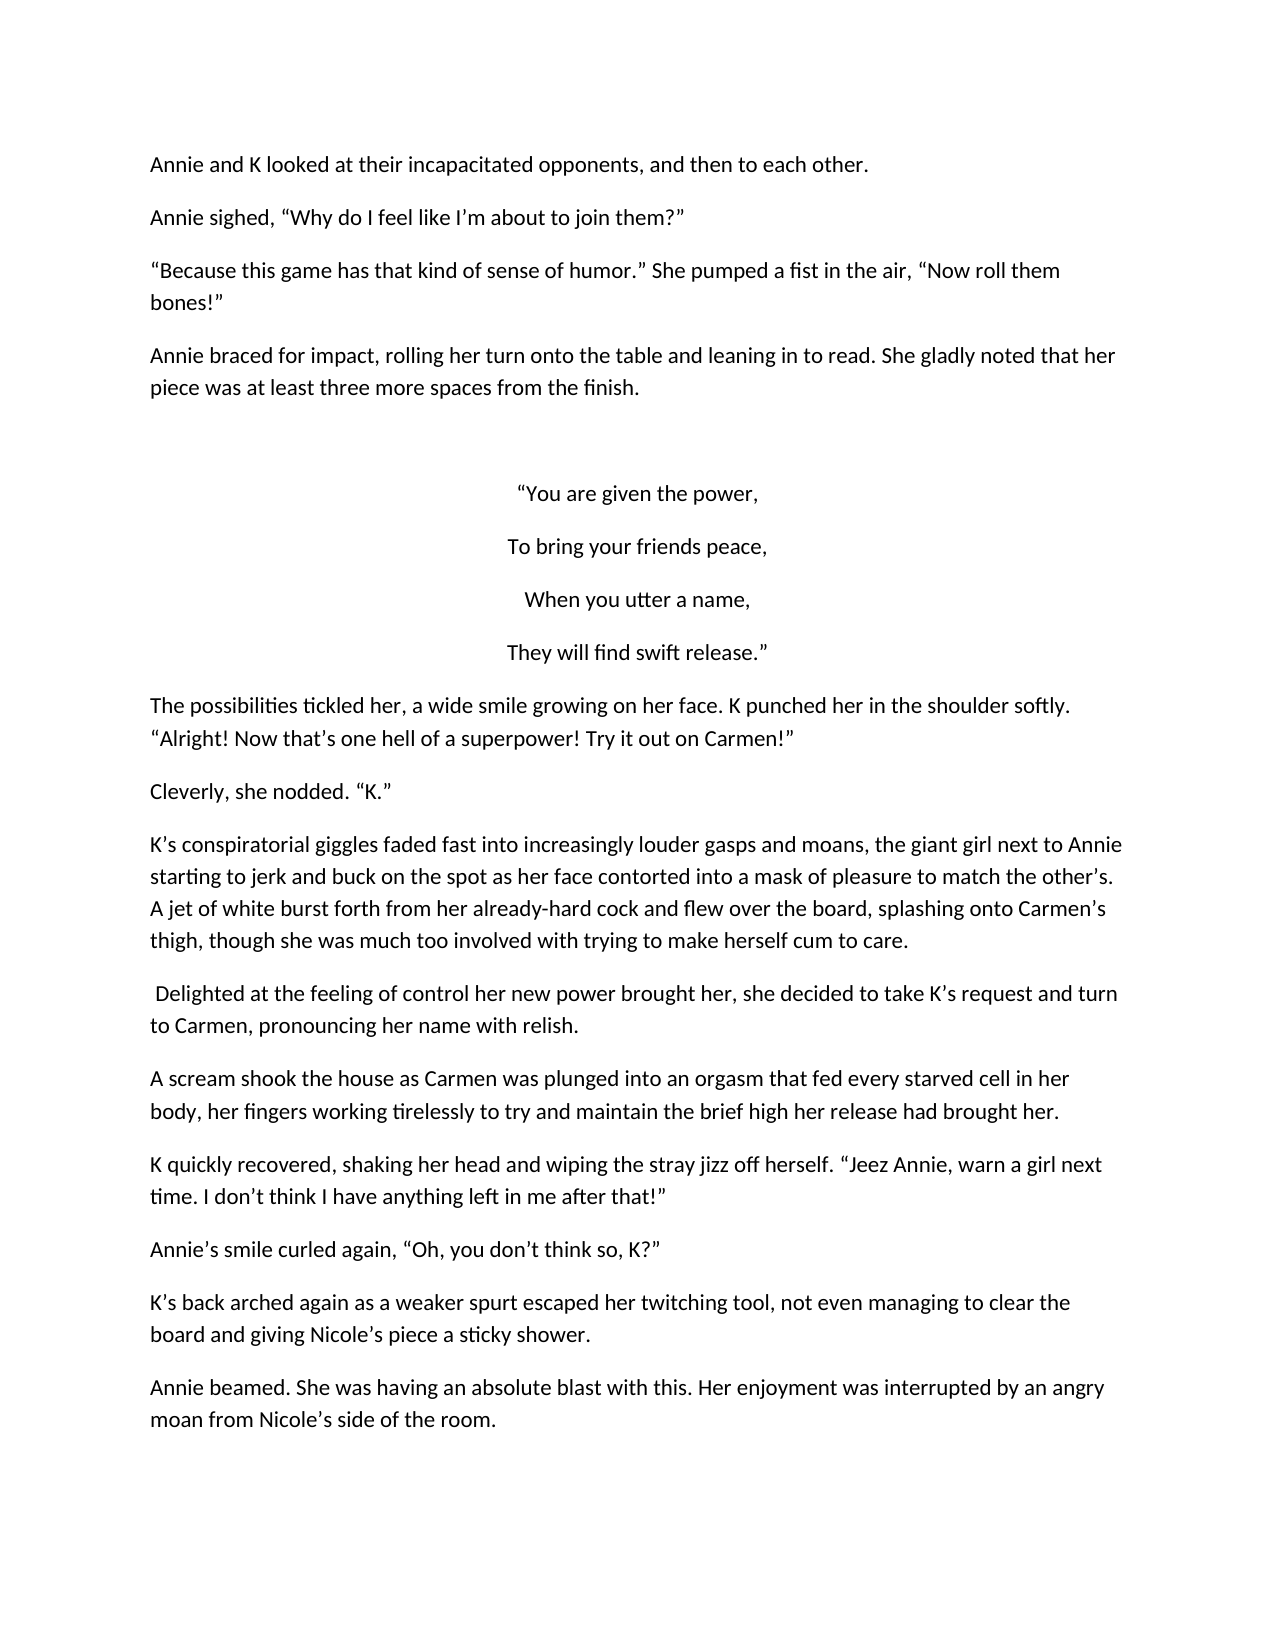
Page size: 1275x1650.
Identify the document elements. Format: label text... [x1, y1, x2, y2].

text K quickly recovered, shaking her head and wiping the stray jizz off herself. “Jeez Annie, warn a girl next time. I don’t think I have anything left in me after that!” [150, 1150, 1125, 1210]
text “You are given the power, [150, 479, 1125, 507]
text Annie’s smile curled again, “Oh, you don’t think so, K?” [150, 1235, 1125, 1263]
text To bring your friends peace, [150, 532, 1125, 561]
text K’s back arched again as a weaker spurt escaped her twitching tool, not even managing to clear the board and giving Nicole’s piece a sticky shower. [150, 1288, 1125, 1348]
text Annie braced for impact, rolling her turn onto the table and leaning in to read. She gladly noted that her piece was at least three more spaces from the finish. [150, 341, 1125, 401]
text They will find swift release.” [150, 638, 1125, 667]
text Annie beamed. She was having an absolute blast with this. Her enjoyment was interrupted by an angry moan from Nicole’s side of the room. [150, 1373, 1125, 1433]
text Annie sighed, “Why do I feel like I’m about to join them?” [150, 203, 1125, 231]
text When you utter a name, [150, 586, 1125, 613]
text K’s conspiratorial giggles faded fast into increasingly louder gasps and moans, the giant girl next to Annie starting to jerk and buck on the spot as her face contorted into a mask of pleasure to match the other’s. A jet of white burst forth from her already-hard cock and flew over the board, splashing onto Carmen’s thigh, though she was much too involved with trying to make herself cum to care. [150, 830, 1125, 954]
text Annie and K looked at their incapacitated opponents, and then to each other. [150, 150, 1125, 178]
text “Because this game has that kind of sense of humor.” She pumped a fist in the air, “Now roll them bones!” [150, 256, 1125, 316]
text Delighted at the feeling of control her new power brought her, she decided to take K’s request and turn to Carmen, pronouncing her name with relish. [150, 979, 1125, 1039]
text A scream shook the house as Carmen was plunged into an orgasm that fed every starved cell in her body, her fingers working tirelessly to try and maintain the brief high her release had brought her. [150, 1064, 1125, 1125]
text Cleverly, she nodded. “K.” [150, 777, 1125, 805]
text The possibilities tickled her, a wide smile growing on her face. K punched her in the shoulder softly. “Alright! Now that’s one hell of a superpower! Try it out on Carmen!” [150, 692, 1125, 752]
